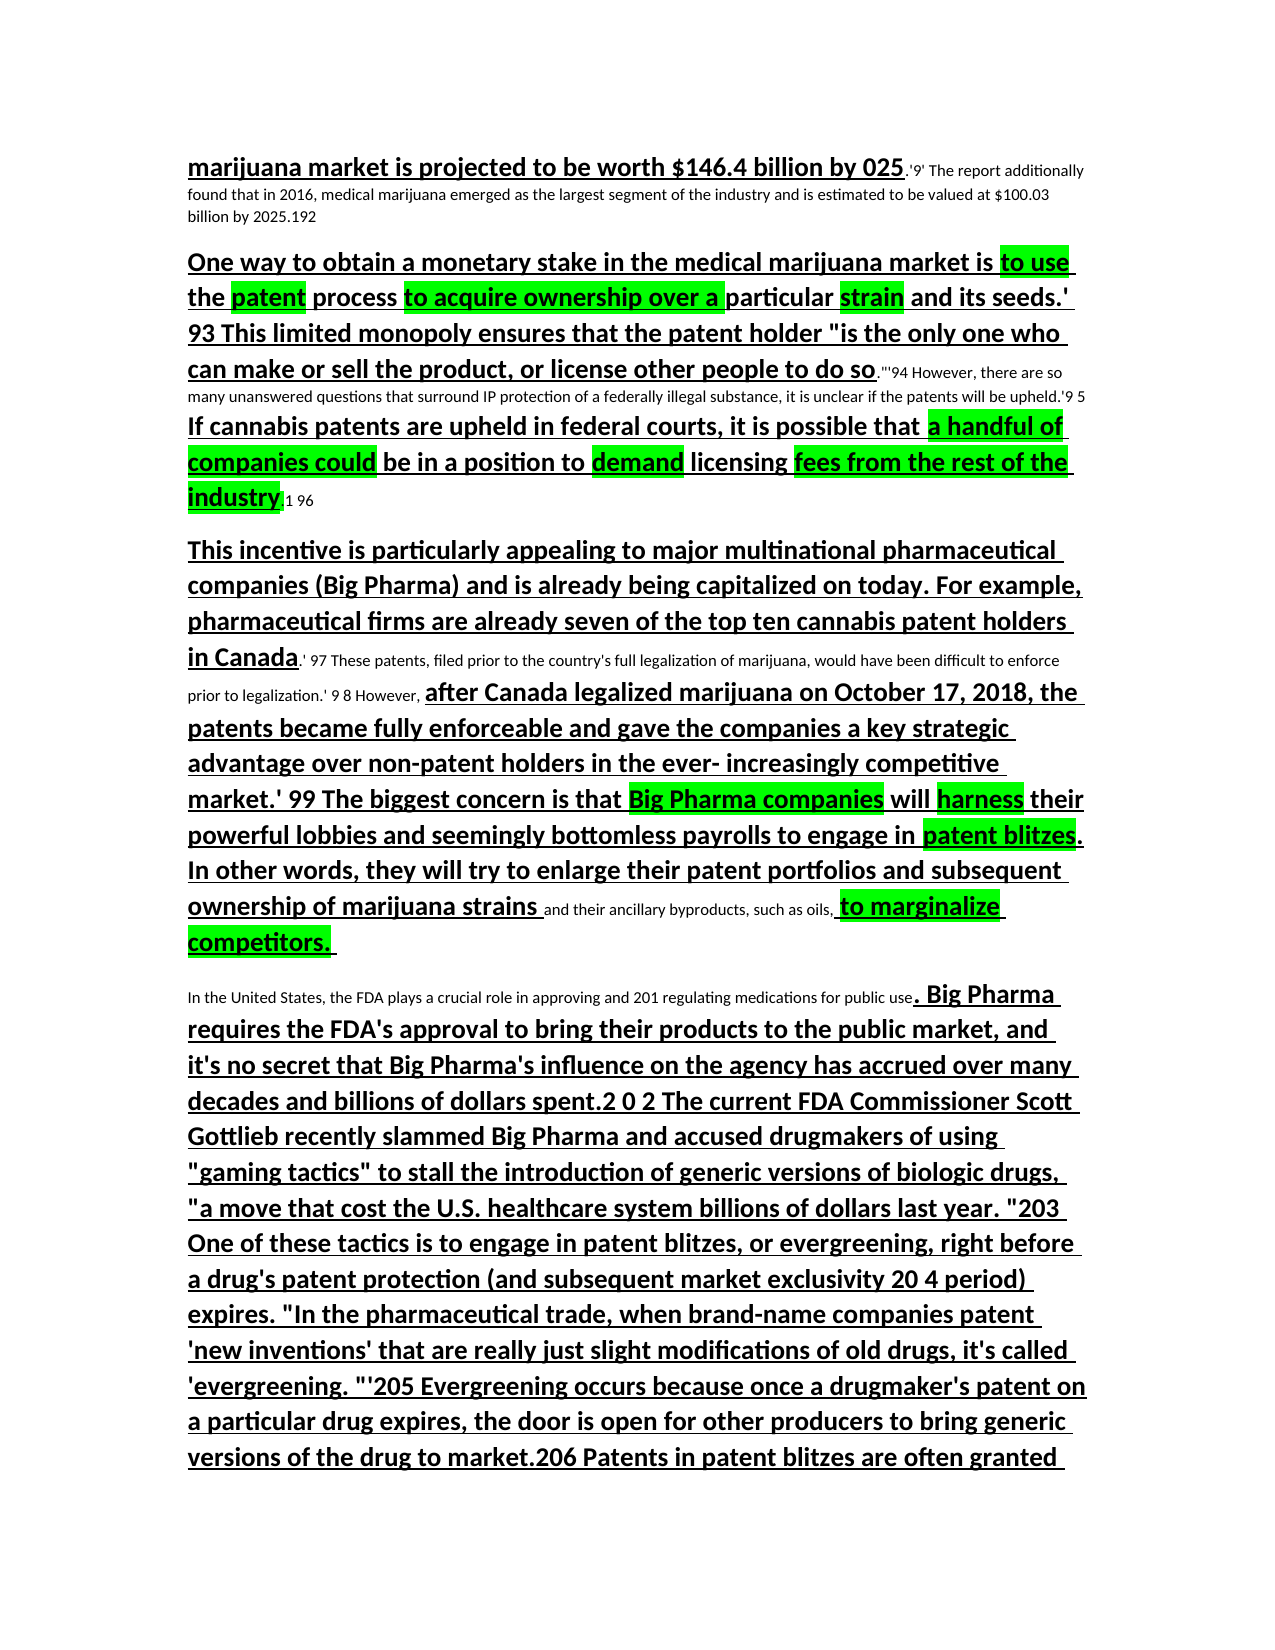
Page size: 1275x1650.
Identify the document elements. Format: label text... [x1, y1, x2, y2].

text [187, 1398, 1087, 1473]
text This incentive is particularly appealing to major multinational pharmaceutical companies (Big Pharma) and is already being capitalized on today. For example, pharmaceutical firms are already seven of the top ten cannabis patent holders in Canada.' 97 These patents, filed prior to the country's full legalization of marijuana, would have been difficult to enforce prior to legalization.' 9 8 However, after Canada legalized marijuana on October 17, 2018, the patents became fully enforceable and gave the companies a key strategic advantage over non-patent holders in the ever- increasingly competitive market.' 99 The biggest concern is that Big Pharma companies will harness their powerful lobbies and seemingly bottomless payrolls to engage in patent blitzes. In other words, they will try to enlarge their patent portfolios and subsequent ownership of marijuana strains and their ancillary byproducts, such as oils, to marginalize competitors. [187, 533, 1087, 958]
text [187, 150, 1087, 227]
text One way to obtain a monetary stake in the medical marijuana market is to use the patent process to acquire ownership over a particular strain and its seeds.' 93 This limited monopoly ensures that the patent holder "is the only one who can make or sell the product, or license other people to do so."'94 However, there are so many unanswered questions that surround IP protection of a federally illegal substance, it is unclear if the patents will be upheld.'9 5 If cannabis patents are upheld in federal courts, it is possible that a handful of companies could be in a position to demand licensing fees from the rest of the industry.1 96 [187, 245, 1087, 514]
